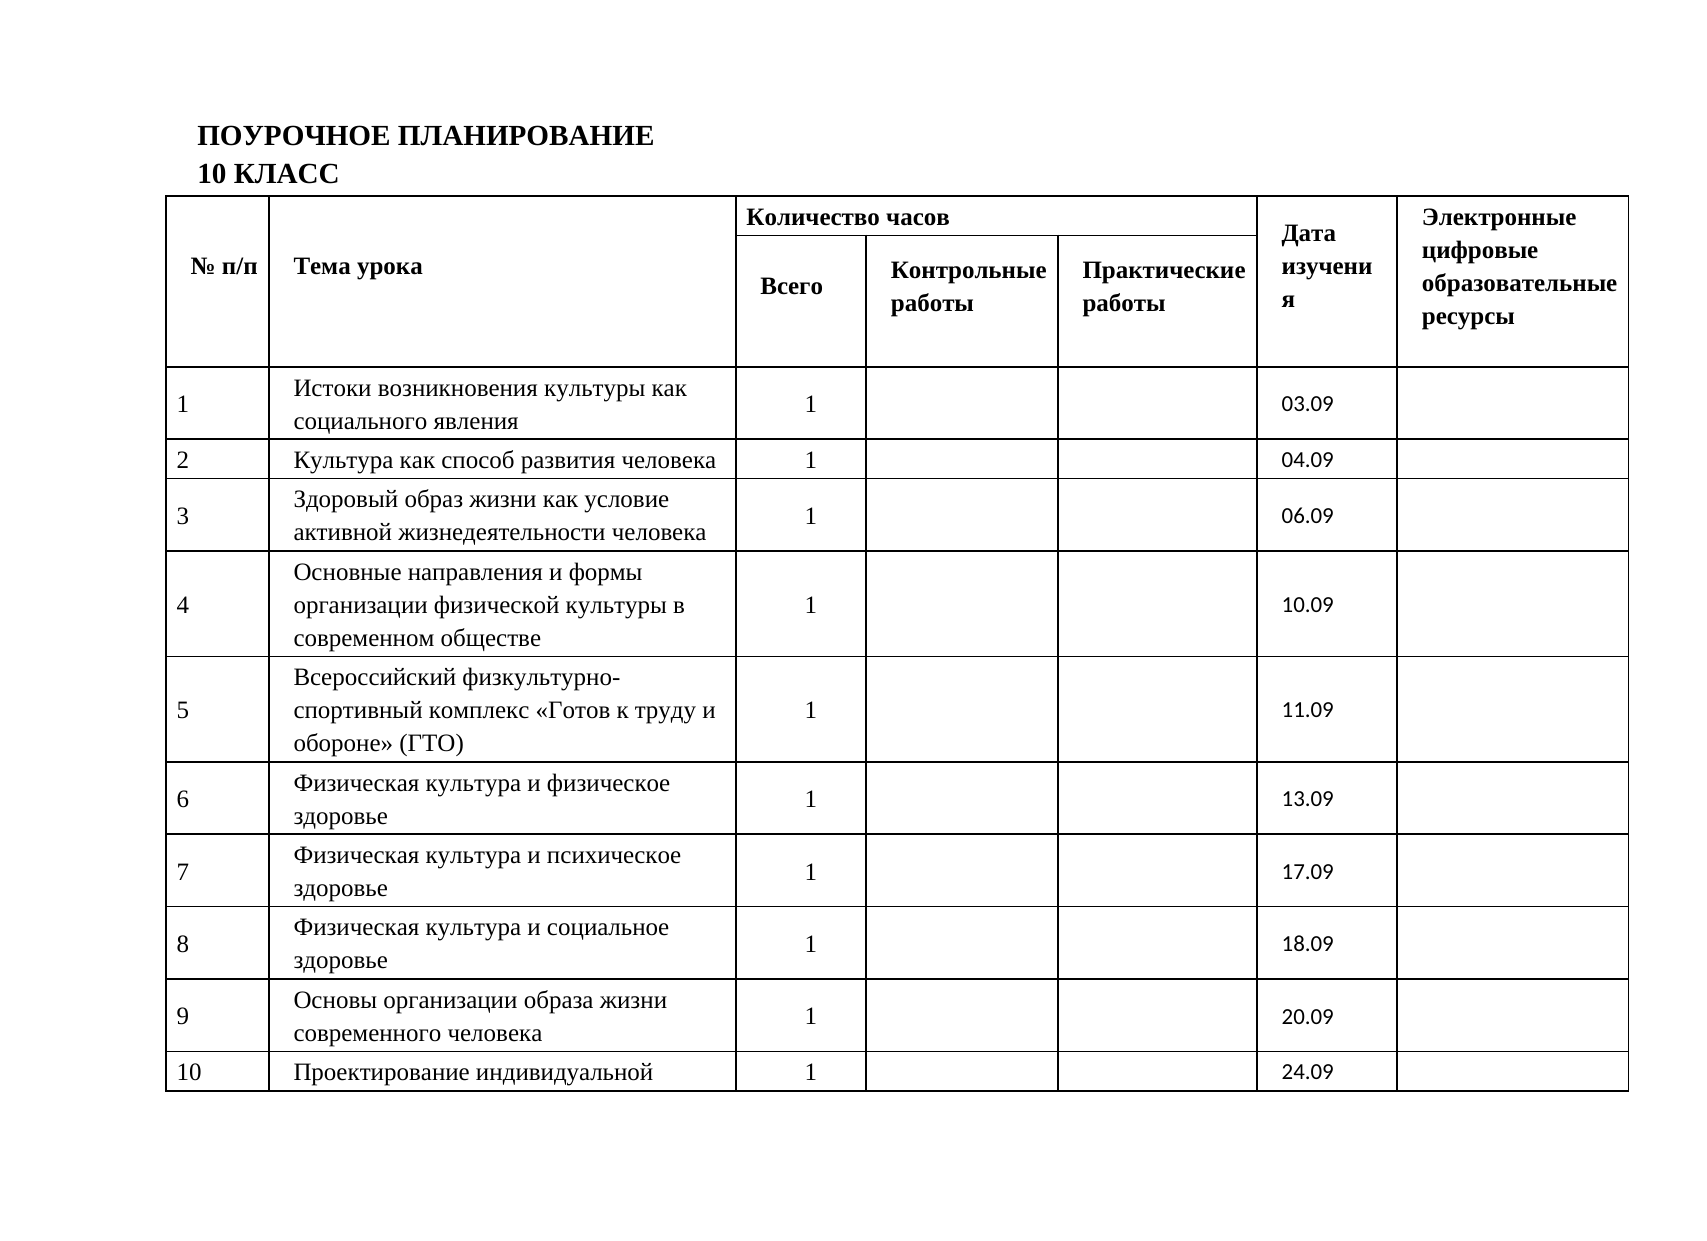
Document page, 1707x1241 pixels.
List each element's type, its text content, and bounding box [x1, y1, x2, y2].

table_cell [867, 835, 1057, 906]
table_cell 7 [167, 835, 268, 906]
table_header Количество часов [737, 197, 1256, 234]
table_cell 06.09 [1258, 479, 1396, 550]
table_cell 5 [167, 657, 268, 761]
table_cell 1 [737, 907, 865, 978]
table_cell 1 [737, 368, 865, 438]
table_cell [1398, 368, 1628, 438]
table_cell Здоровый образ жизни как условие активной жизнедеятельности человека [270, 479, 735, 550]
table_cell 1 [737, 657, 865, 761]
table_cell 1 [737, 980, 865, 1051]
table_cell 20.09 [1258, 980, 1396, 1051]
table_cell Всего [737, 236, 865, 366]
table_cell 1 [737, 763, 865, 833]
table_cell Физическая культура и социальное здоровье [270, 907, 735, 978]
table_cell 1 [167, 368, 268, 438]
table_cell [1059, 479, 1256, 550]
table_cell [1398, 1052, 1628, 1090]
table_cell 8 [167, 907, 268, 978]
table_cell Практические работы [1059, 236, 1256, 366]
table_cell 24.09 [1258, 1052, 1396, 1090]
table_cell Физическая культура и физическое здоровье [270, 763, 735, 833]
table_cell Истоки возникновения культуры как социального явления [270, 368, 735, 438]
table_cell [867, 980, 1057, 1051]
table_header Электронные цифровые образовательные ресурсы [1398, 197, 1628, 366]
table_cell [867, 552, 1057, 656]
table_cell [1398, 479, 1628, 550]
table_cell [270, 1052, 735, 1090]
table_cell [867, 763, 1057, 833]
table_cell [867, 479, 1057, 550]
table_cell [867, 368, 1057, 438]
table_cell [1398, 835, 1628, 906]
table_cell [867, 440, 1057, 478]
table_cell [1059, 835, 1256, 906]
table_cell Физическая культура и психическое здоровье [270, 835, 735, 906]
table_cell Основы организации образа жизни современного человека [270, 980, 735, 1051]
table_cell [1059, 440, 1256, 478]
table_cell [1398, 763, 1628, 833]
table_cell 10.09 [1258, 552, 1396, 656]
table_cell [1398, 552, 1628, 656]
table_cell 1 [737, 552, 865, 656]
table_cell 6 [167, 763, 268, 833]
table_cell 4 [167, 552, 268, 656]
table_cell 1 [737, 835, 865, 906]
table_cell 9 [167, 980, 268, 1051]
text ПОУРОЧНОЕ ПЛАНИРОВАНИЕ [190, 118, 1618, 152]
table_cell 11.09 [1258, 657, 1396, 761]
table_cell [1059, 763, 1256, 833]
table_header Тема урока [270, 197, 735, 366]
table_cell [1059, 552, 1256, 656]
table_cell 3 [167, 479, 268, 550]
table_header № п/п [167, 197, 268, 366]
table_cell 04.09 [1258, 440, 1396, 478]
table_cell [867, 907, 1057, 978]
table_cell Культура как способ развития человека [270, 440, 735, 478]
table_cell [1398, 440, 1628, 478]
table_cell [1398, 980, 1628, 1051]
table_cell 1 [737, 479, 865, 550]
table_cell 2 [167, 440, 268, 478]
table_cell Контрольные работы [867, 236, 1057, 366]
table_cell 17.09 [1258, 835, 1396, 906]
table_cell [867, 1052, 1057, 1090]
table_cell 03.09 [1258, 368, 1396, 438]
table_cell [1059, 1052, 1256, 1090]
table_cell [867, 657, 1057, 761]
table_cell Всероссийский физкультурно-спортивный комплекс «Готов к труду и обороне» (ГТО) [270, 657, 735, 761]
table_cell Основные направления и формы организации физической культуры в современном обществе [270, 552, 735, 656]
table_cell 13.09 [1258, 763, 1396, 833]
text 10 КЛАСС [190, 157, 1618, 190]
table_cell 1 [737, 440, 865, 478]
table_cell 18.09 [1258, 907, 1396, 978]
table_cell 10 [167, 1052, 268, 1090]
table_cell [1059, 980, 1256, 1051]
table_header Дата изучения [1258, 197, 1396, 366]
table_cell [1059, 657, 1256, 761]
table_cell 1 [737, 1052, 865, 1090]
table_cell [1059, 907, 1256, 978]
table_cell [1398, 907, 1628, 978]
table_cell [1059, 368, 1256, 438]
table_cell [1398, 657, 1628, 761]
